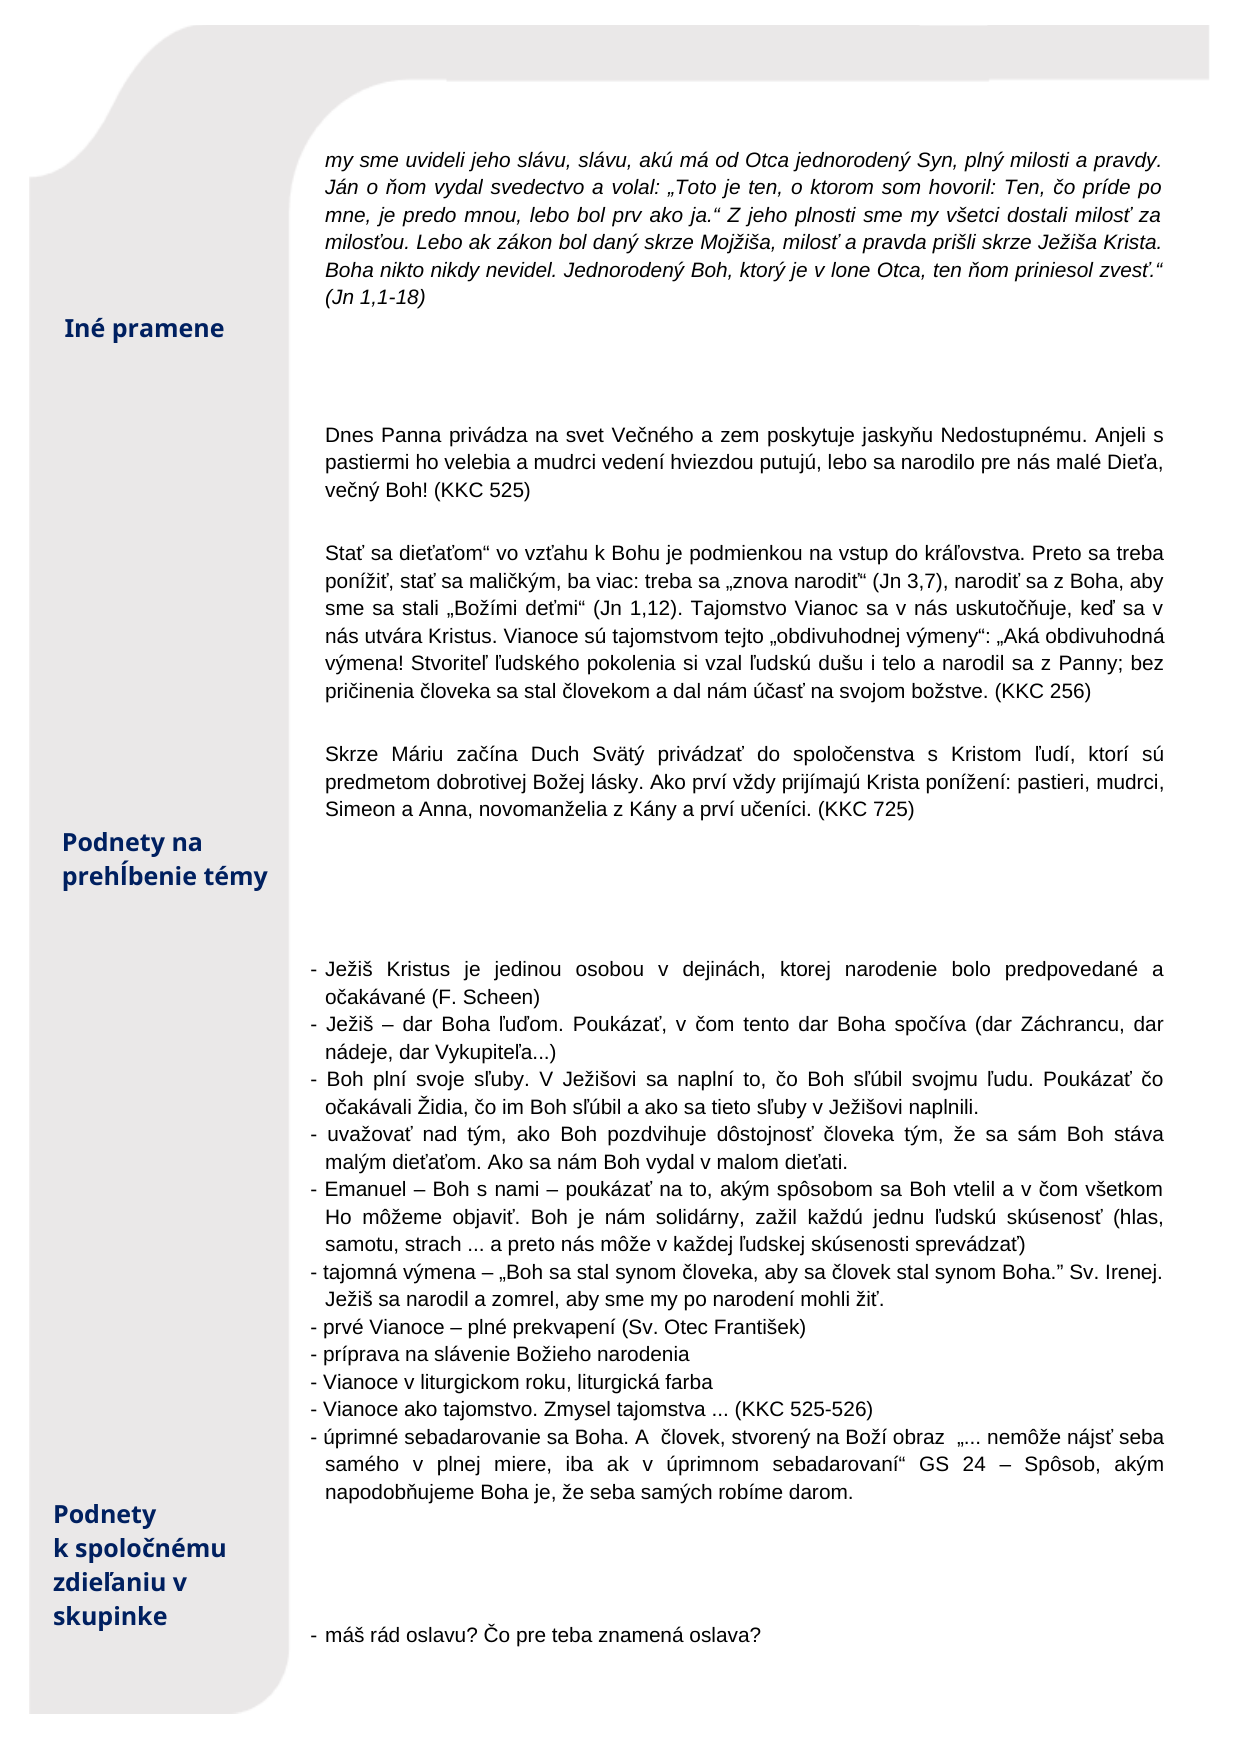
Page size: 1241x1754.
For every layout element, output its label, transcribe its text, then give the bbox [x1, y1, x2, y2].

text Stať sa dieťaťom“ vo vzťahu k Bohu je podmienkou na vstup do kráľovstva. Preto sa treba ponížiť, stať sa maličkým, ba viac: treba sa „znova narodiť“ (Jn 3,7), narodiť sa z Boha, aby sme sa stali „Božími deťmi“ (Jn 1,12). Tajomstvo Vianoc sa v nás uskutočňuje, keď sa v nás utvára Kristus. Vianoce sú tajomstvom tejto „obdivuhodnej výmeny“: „Aká obdivuhodná výmena! Stvoriteľ ľudského pokolenia si vzal ľudskú dušu i telo a narodil sa z Panny; bez pričinenia človeka sa stal človekom a dal nám účasť na svojom božstve. (KKC 256) [325, 541, 1165, 703]
picture [29, 25, 1210, 1714]
text - Ježiš Kristus je jedinou osobou v dejinách, ktorej narodenie bolo predpovedané a očakávané (F. Scheen) [310, 957, 1165, 1009]
text - prvé Vianoce – plné prekvapení (Sv. Otec František) [310, 1315, 1165, 1339]
text - máš rád oslavu? Čo pre teba znamená oslava? [310, 1623, 1165, 1647]
text Skrze Máriu začína Duch Svätý privádzať do spoločenstva s Kristom ľudí, ktorí sú predmetom dobrotivej Božej lásky. Ako prví vždy prijímajú Krista ponížení: pastieri, mudrci, Simeon a Anna, novomanželia z Kány a prví učeníci. (KKC 725) [325, 742, 1165, 821]
text - Vianoce v liturgickom roku, liturgická farba [310, 1370, 1165, 1394]
text - Vianoce ako tajomstvo. Zmysel tajomstva ... (KKC 525-526) [310, 1397, 1165, 1421]
text - Boh plní svoje sľuby. V Ježišovi sa naplní to, čo Boh sľúbil svojmu ľudu. Poukázať čo očakávali Židia, čo im Boh sľúbil a ako sa tieto sľuby v Ježišovi naplnili. [310, 1067, 1165, 1119]
text - Emanuel – Boh s nami – poukázať na to, akým spôsobom sa Boh vtelil a v čom všetkom Ho môžeme objaviť. Boh je nám solidárny, zažil každú jednu ľudskú skúsenosť (hlas, samotu, strach ... a preto nás môže v každej ľudskej skúsenosti sprevádzať) [310, 1177, 1165, 1256]
text - Ježiš – dar Boha ľuďom. Poukázať, v čom tento dar Boha spočíva (dar Záchrancu, dar nádeje, dar Vykupiteľa...) [310, 1012, 1165, 1064]
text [325, 148, 1165, 309]
text - príprava na slávenie Božieho narodenia [310, 1342, 1165, 1366]
text - uvažovať nad tým, ako Boh pozdvihuje dôstojnosť človeka tým, že sa sám Boh stáva malým dieťaťom. Ako sa nám Boh vydal v malom dieťati. [310, 1122, 1165, 1174]
text - tajomná výmena – „Boh sa stal synom človeka, aby sa človek stal synom Boha.” Sv. Irenej. Ježiš sa narodil a zomrel, aby sme my po narodení mohli žiť. [310, 1260, 1165, 1311]
text Dnes Panna privádza na svet Večného a zem poskytuje jaskyňu Nedostupnému. Anjeli s pastiermi ho velebia a mudrci vedení hviezdou putujú, lebo sa narodilo pre nás malé Dieťa, večný Boh! (KKC 525) [325, 423, 1165, 502]
text - úprimné sebadarovanie sa Boha. A človek, stvorený na Boží obraz „... nemôže nájsť seba samého v plnej miere, iba ak v úprimnom sebadarovaní“ GS 24 – Spôsob, akým napodobňujeme Boha je, že seba samých robíme darom. [310, 1425, 1165, 1504]
